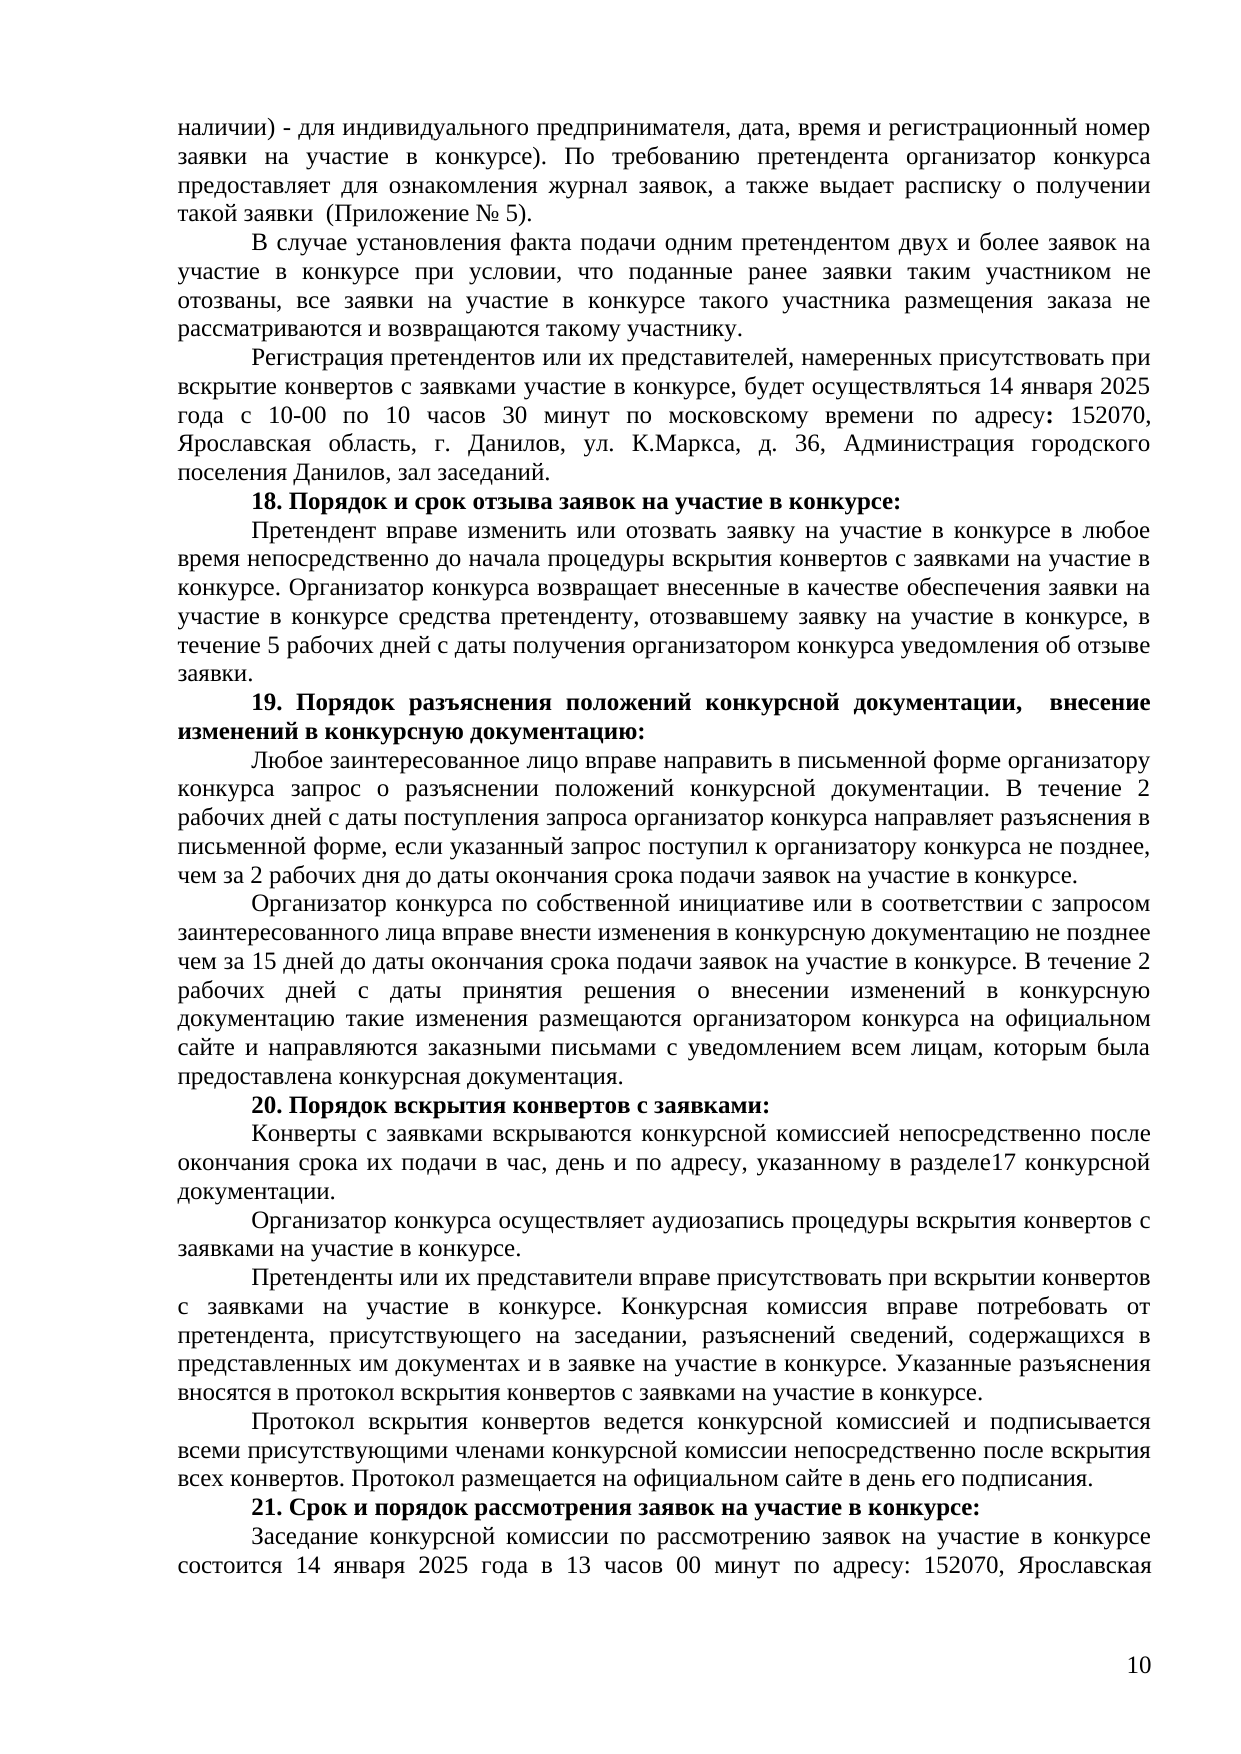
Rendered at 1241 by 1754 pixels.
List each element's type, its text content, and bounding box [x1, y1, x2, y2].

text Любое заинтересованное лицо вправе направить в письменной форме организатору конкурса запрос о разъяснении положений конкурсной документации. В течение 2 рабочих дней с даты поступления запроса организатор конкурса направляет разъяснения в письменной форме, если указанный запрос поступил к организатору конкурса не позднее, чем за 2 рабочих дня до даты окончания срока подачи заявок на участие в конкурсе. [177, 745, 1152, 888]
text Претенденты или их представители вправе присутствовать при вскрытии конвертов с заявками на участие в конкурсе. Конкурсная комиссия вправе потребовать от претендента, присутствующего на заседании, разъяснений сведений, содержащихся в представленных им документах и в заявке на участие в конкурсе. Указанные разъяснения вносятся в протокол вскрытия конвертов с заявками на участие в конкурсе. [177, 1262, 1152, 1406]
text Организатор конкурса по собственной инициативе или в соответствии с запросом заинтересованного лица вправе внести изменения в конкурсную документацию не позднее чем за 15 дней до даты окончания срока подачи заявок на участие в конкурсе. В течение 2 рабочих дней с даты принятия решения о внесении изменений в конкурсную документацию такие изменения размещаются организатором конкурса на официальном сайте и направляются заказными письмами с уведомлением всем лицам, которым была предоставлена конкурсная документация. [177, 888, 1152, 1090]
text В случае установления факта подачи одним претендентом двух и более заявок на участие в конкурсе при условии, что поданные ранее заявки таким участником не отозваны, все заявки на участие в конкурсе такого участника размещения заказа не рассматриваются и возвращаются такому участнику. [177, 227, 1152, 342]
text Протокол вскрытия конвертов ведется конкурсной комиссией и подписывается всеми присутствующими членами конкурсной комиссии непосредственно после вскрытия всех конвертов. Протокол размещается на официальном сайте в день его подписания. [177, 1406, 1152, 1492]
text 19. Порядок разъяснения положений конкурсной документации, внесение изменений в конкурсную документацию: [177, 687, 1152, 745]
text Претендент вправе изменить или отозвать заявку на участие в конкурсе в любое время непосредственно до начала процедуры вскрытия конвертов с заявками на участие в конкурсе. Организатор конкурса возвращает внесенные в качестве обеспечения заявки на участие в конкурсе средства претенденту, отозвавшему заявку на участие в конкурсе, в течение 5 рабочих дней с даты получения организатором конкурса уведомления об отзыве заявки. [177, 515, 1152, 687]
text 18. Порядок и срок отзыва заявок на участие в конкурсе: [177, 486, 1152, 515]
text Организатор конкурса осуществляет аудиозапись процедуры вскрытия конвертов с заявками на участие в конкурсе. [177, 1205, 1152, 1262]
text Конверты с заявками вскрываются конкурсной комиссией непосредственно после окончания срока их подачи в час, день и по адресу, указанному в разделе17 конкурсной документации. [177, 1118, 1152, 1205]
text 21. Срок и порядок рассмотрения заявок на участие в конкурсе: [177, 1492, 1152, 1521]
text Регистрация претендентов или их представителей, намеренных присутствовать при вскрытие конвертов с заявками участие в конкурсе, будет осуществляться 14 января 2025 года с 10-00 по 10 часов 30 минут по московскому времени по адресу: 152070, Ярославская область, г. Данилов, ул. К.Маркса, д. 36, Администрация городского поселения Данилов, зал заседаний. [177, 342, 1152, 486]
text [177, 1521, 1152, 1578]
text 20. Порядок вскрытия конвертов с заявками: [177, 1090, 1152, 1118]
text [177, 112, 1152, 227]
